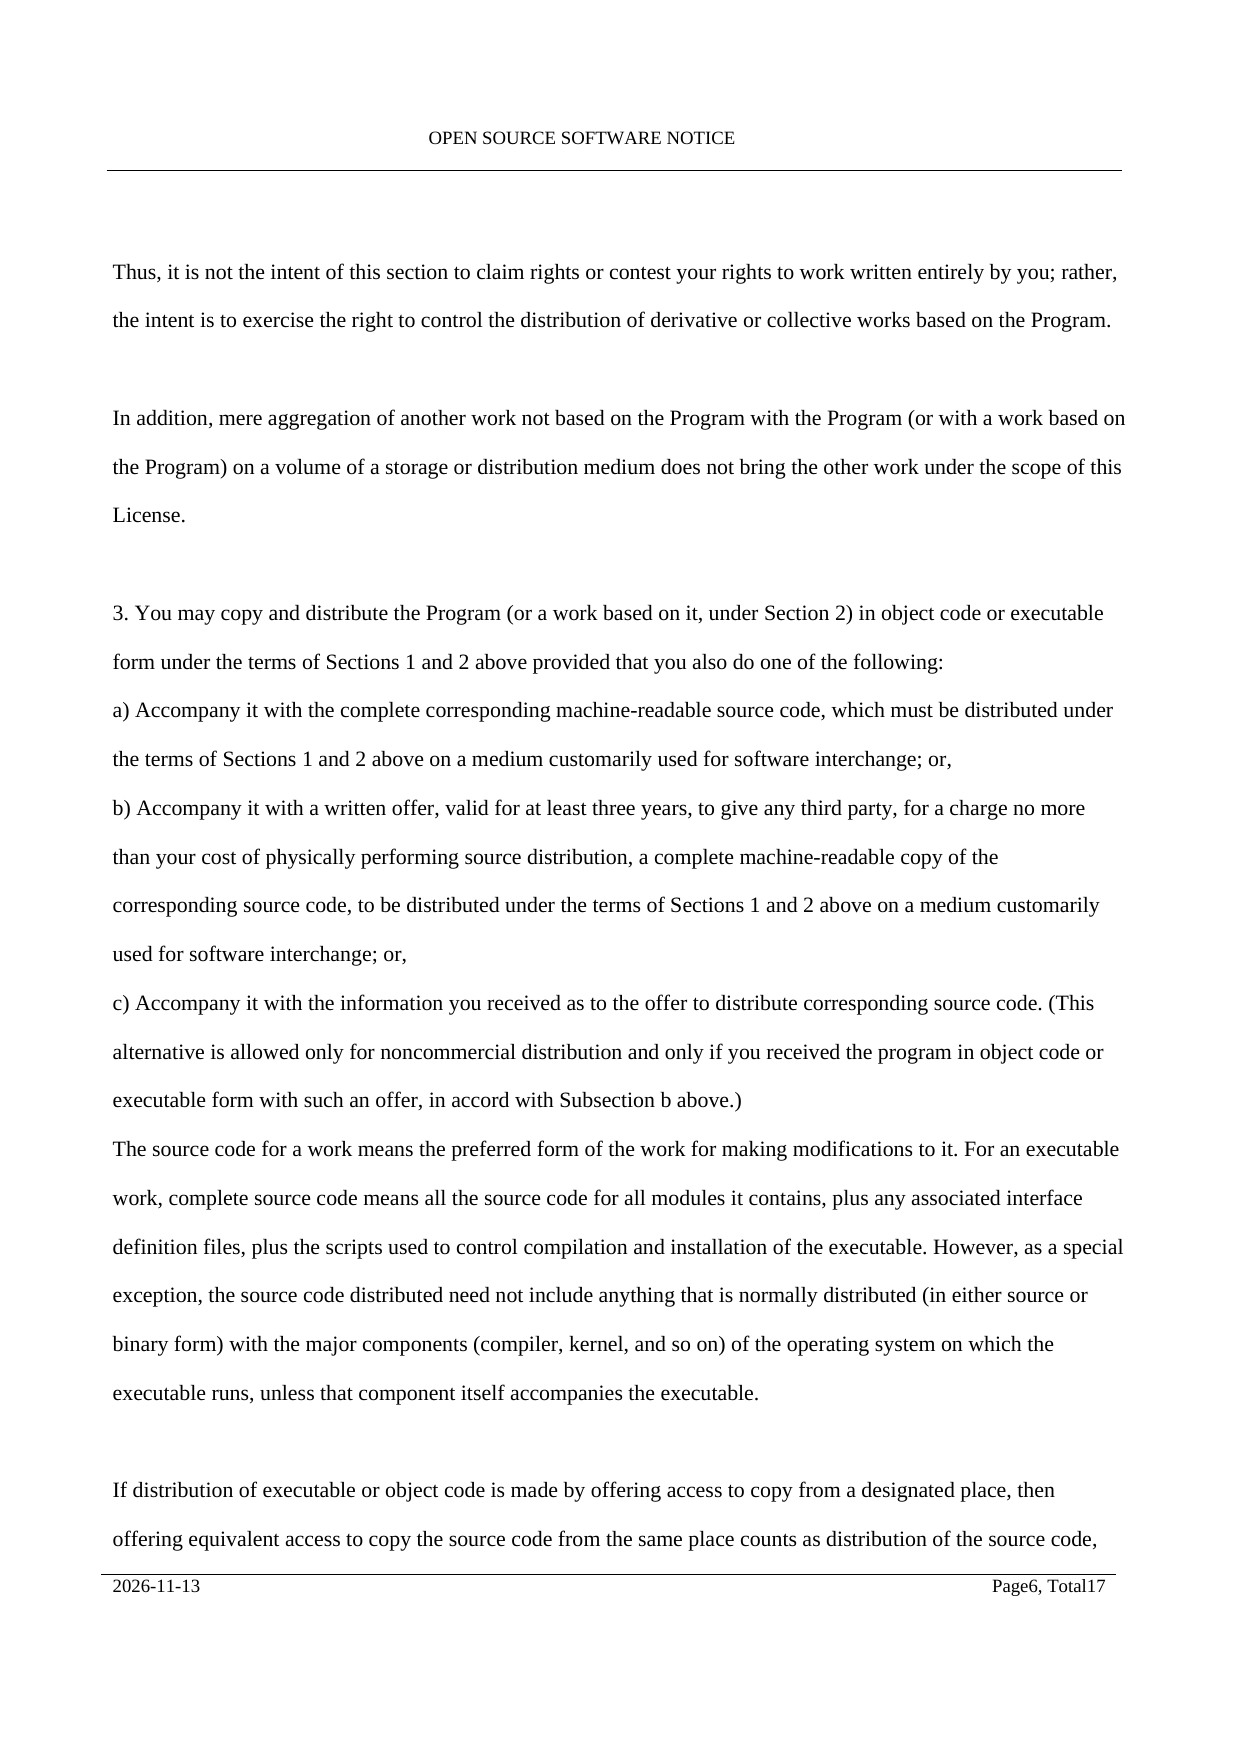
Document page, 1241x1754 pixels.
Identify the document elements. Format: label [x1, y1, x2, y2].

text [112, 206, 1128, 1555]
